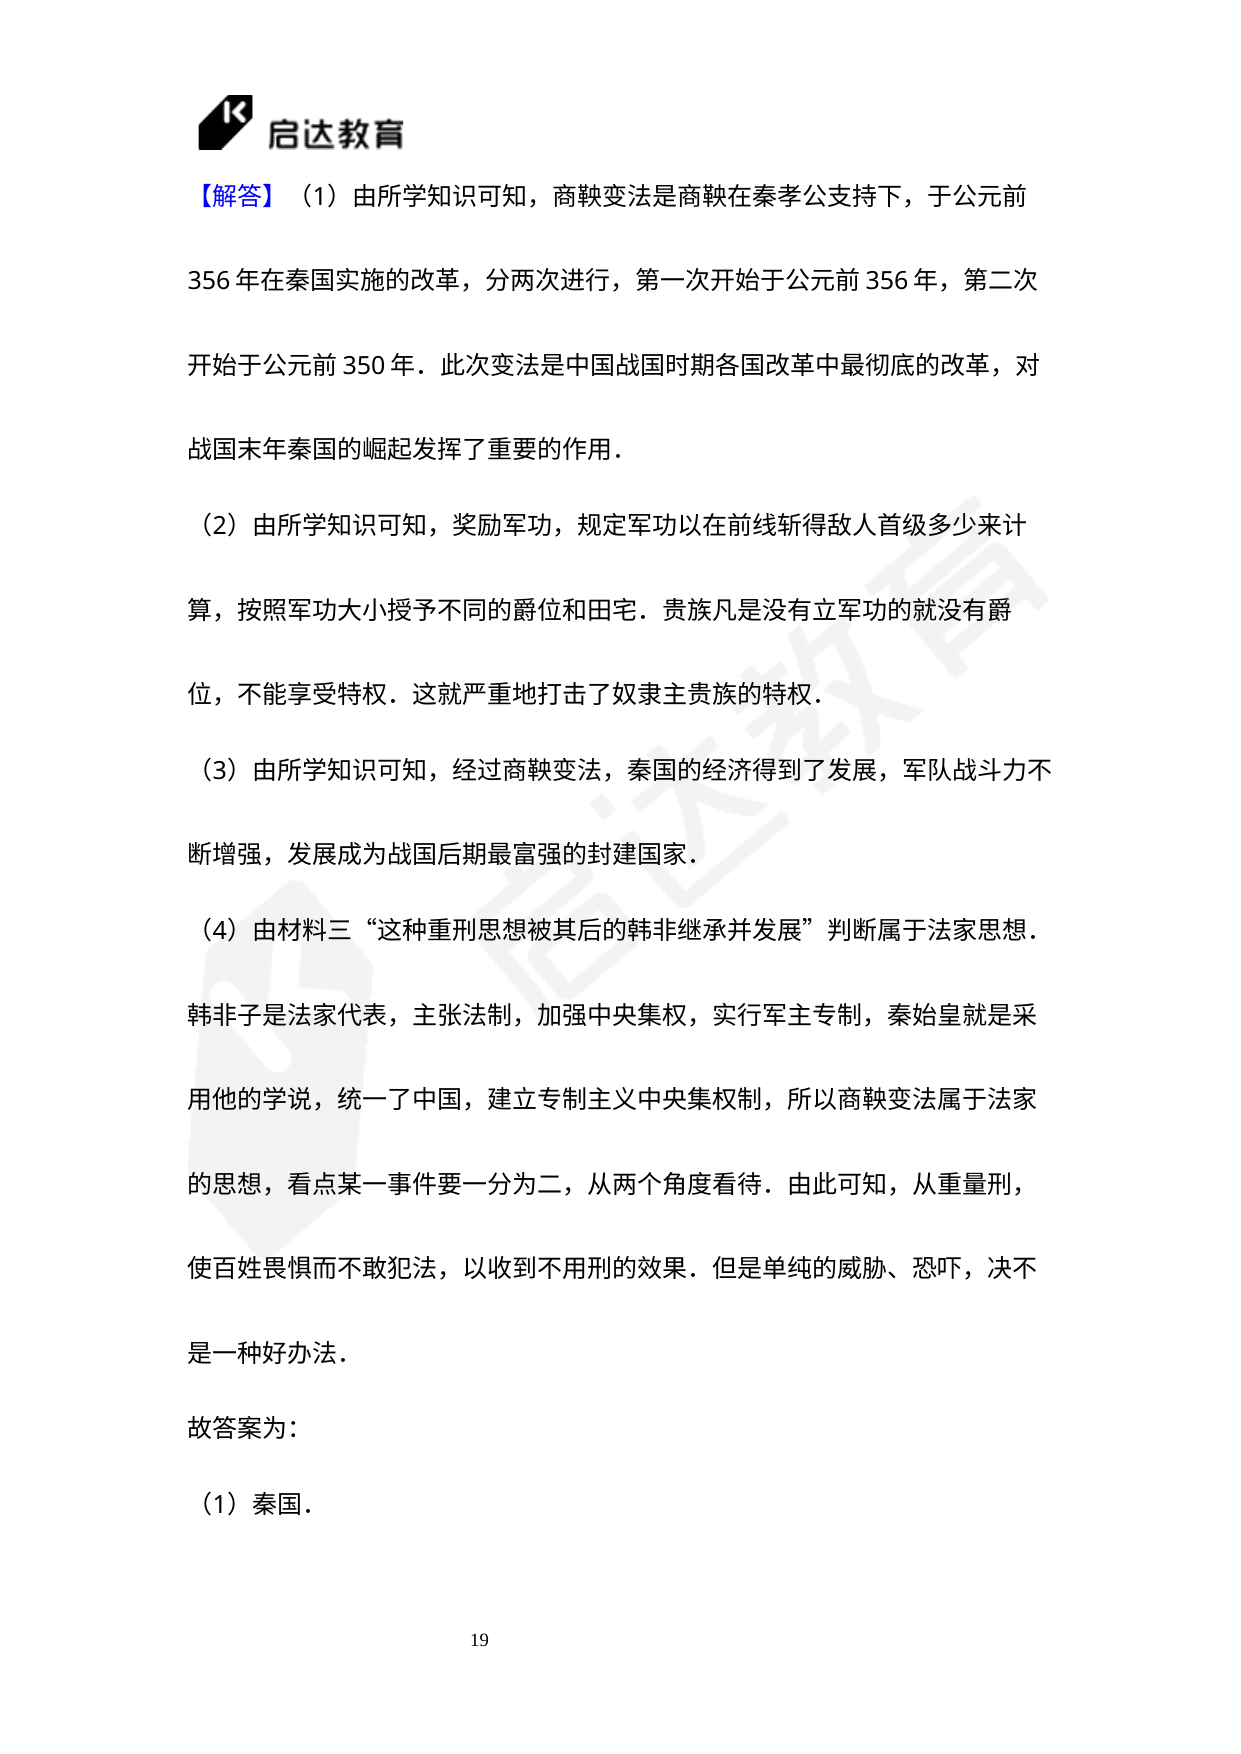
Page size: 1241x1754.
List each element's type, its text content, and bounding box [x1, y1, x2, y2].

text （4）由材料三“这种重刑思想被其后的韩非继承并发展”判断属于法家思想．韩非子是法家代表，主张法制，加强中央集权，实行军主专制，秦始皇就是采用他的学说，统一了中国，建立专制主义中央集权制，所以商鞅变法属于法家的思想，看点某一事件要一分为二，从两个角度看待．由此可知，从重量刑，使百姓畏惧而不敢犯法，以收到不用刑的效果．但是单纯的威胁、恐吓，决不是一种好办法． [187, 896, 1053, 1384]
text （1）秦国． [187, 1470, 1053, 1535]
text （3）由所学知识可知，经过商鞅变法，秦国的经济得到了发展，军队战斗力不断增强，发展成为战国后期最富强的封建国家． [187, 736, 1053, 886]
text 故答案为： [187, 1394, 1053, 1459]
picture [198, 95, 404, 150]
text 【解答】（1）由所学知识可知，商鞅变法是商鞅在秦孝公支持下，于公元前356年在秦国实施的改革，分两次进行，第一次开始于公元前356年，第二次开始于公元前350年．此次变法是中国战国时期各国改革中最彻底的改革，对战国末年秦国的崛起发挥了重要的作用． [187, 162, 1053, 480]
text （2）由所学知识可知，奖励军功，规定军功以在前线斩得敌人首级多少来计算，按照军功大小授予不同的爵位和田宅．贵族凡是没有立军功的就没有爵位，不能享受特权．这就严重地打击了奴隶主贵族的特权． [187, 491, 1053, 725]
